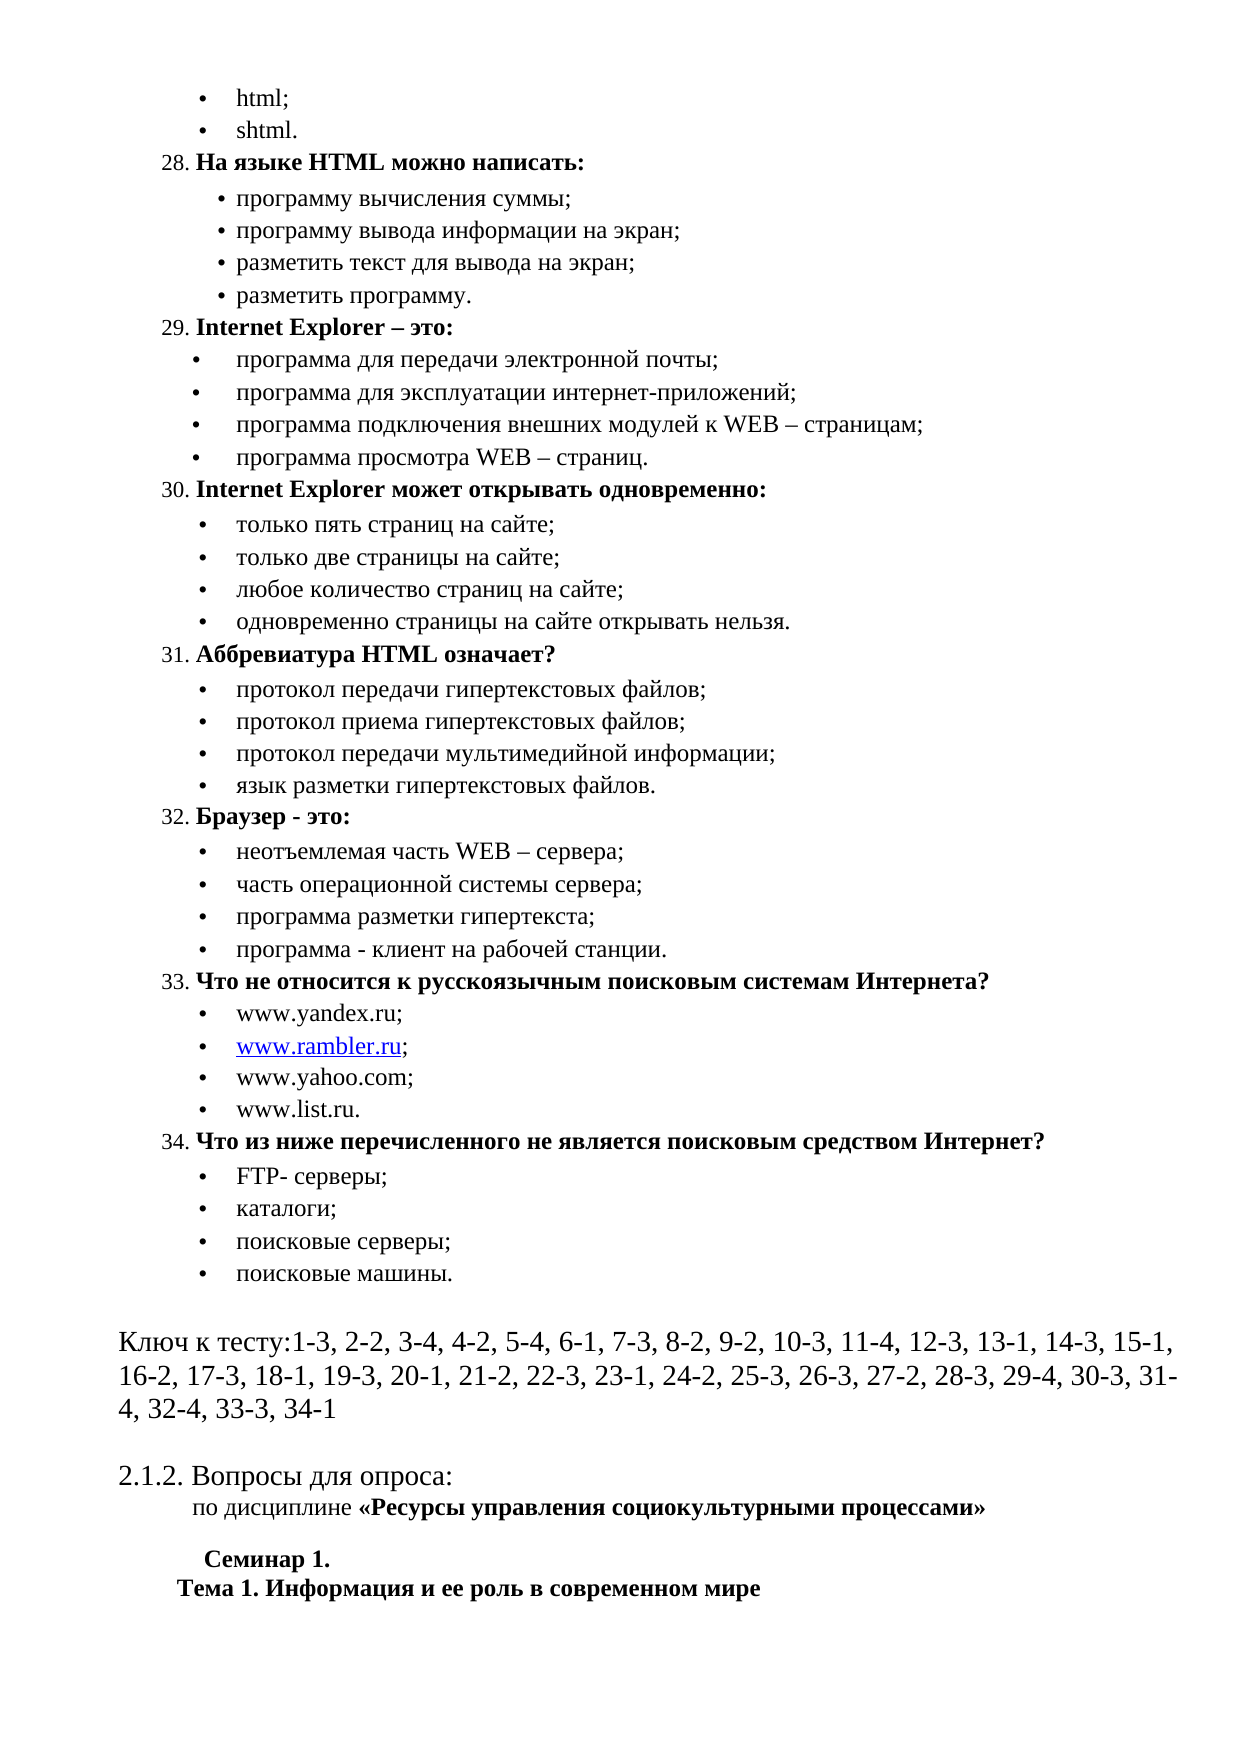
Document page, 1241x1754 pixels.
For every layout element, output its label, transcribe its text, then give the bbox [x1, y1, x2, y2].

list только две страницы на сайте; [199, 542, 1181, 570]
list FTP- серверы; [199, 1161, 1181, 1190]
list протокол приема гипертекстовых файлов; [199, 706, 1068, 735]
list программа подключения внешних модулей к WEB – страницам; [192, 409, 1181, 438]
list программа разметки гипертекста; [199, 901, 1181, 930]
text Семинар 1. [176, 1544, 1181, 1573]
list Internet Explorer может открывать одновременно: [161, 474, 1181, 503]
list поисковые машины. [199, 1258, 1181, 1287]
list www.yahoo.com; [199, 1062, 747, 1091]
list протокол передачи гипертекстовых файлов; [199, 674, 1068, 703]
list www.yandex.ru; [199, 998, 747, 1027]
list программу вывода информации на экран; [217, 215, 1181, 244]
list www.rambler.ru; [199, 1031, 747, 1059]
list поисковые серверы; [199, 1226, 1181, 1254]
list программа для эксплуатации интернет-приложений; [192, 377, 1181, 406]
list Internet Explorer – это: [161, 312, 1181, 341]
list неотъемлемая часть WEB – сервера; [199, 836, 1181, 865]
list На языке HTML можно написать: [161, 147, 1181, 176]
list программа просмотра WEB – страниц. [192, 442, 1181, 471]
text Ключ к тесту:1-3, 2-2, 3-4, 4-2, 5-4, 6-1, 7-3, 8-2, 9-2, 10-3, 11-4, 12-3, 13-1, 14-3, 15-1, 16-2, 17-3, 18-1, 19-3, 20-1, 21-2, 22-3, 23-1, 24-2, 25-3, 26-3, 27-2, 28-3, 29-4, 30-3, 31-4, 32-4, 33-3, 34-1 [118, 1324, 1181, 1425]
list Что из ниже перечисленного не является поисковым средством Интернет? [161, 1126, 1181, 1154]
list Браузер - это: [161, 801, 1181, 830]
list любое количество страниц на сайте; [199, 574, 1181, 603]
text Тема 1. Информация и ее роль в современном мире [177, 1573, 1181, 1602]
list язык разметки гипертекстовых файлов. [199, 770, 1068, 798]
list www.list.ru. [199, 1094, 747, 1123]
list разметить текст для вывода на экран; [217, 247, 1181, 276]
list программу вычисления суммы; [217, 183, 1181, 211]
list shtml. [199, 115, 1181, 144]
list программа для передачи электронной почты; [192, 344, 1181, 373]
text 2.1.2. Вопросы для опроса: [118, 1458, 1181, 1492]
list html; [199, 83, 1181, 111]
list только пять страниц на сайте; [199, 509, 1181, 538]
list Аббревиатура HTML означает? [161, 639, 1181, 668]
list протокол передачи мультимедийной информации; [199, 738, 1068, 767]
list одновременно страницы на сайте открывать нельзя. [199, 606, 1181, 635]
text по дисциплине «Ресурсы управления социокультурными процессами» [192, 1492, 1181, 1521]
list каталоги; [199, 1193, 1181, 1222]
list часть операционной системы сервера; [199, 869, 1181, 898]
list Что не относится к русскоязычным поисковым системам Интернета? [161, 966, 1181, 995]
list программа - клиент на рабочей станции. [199, 934, 1181, 962]
list разметить программу. [217, 280, 1181, 308]
